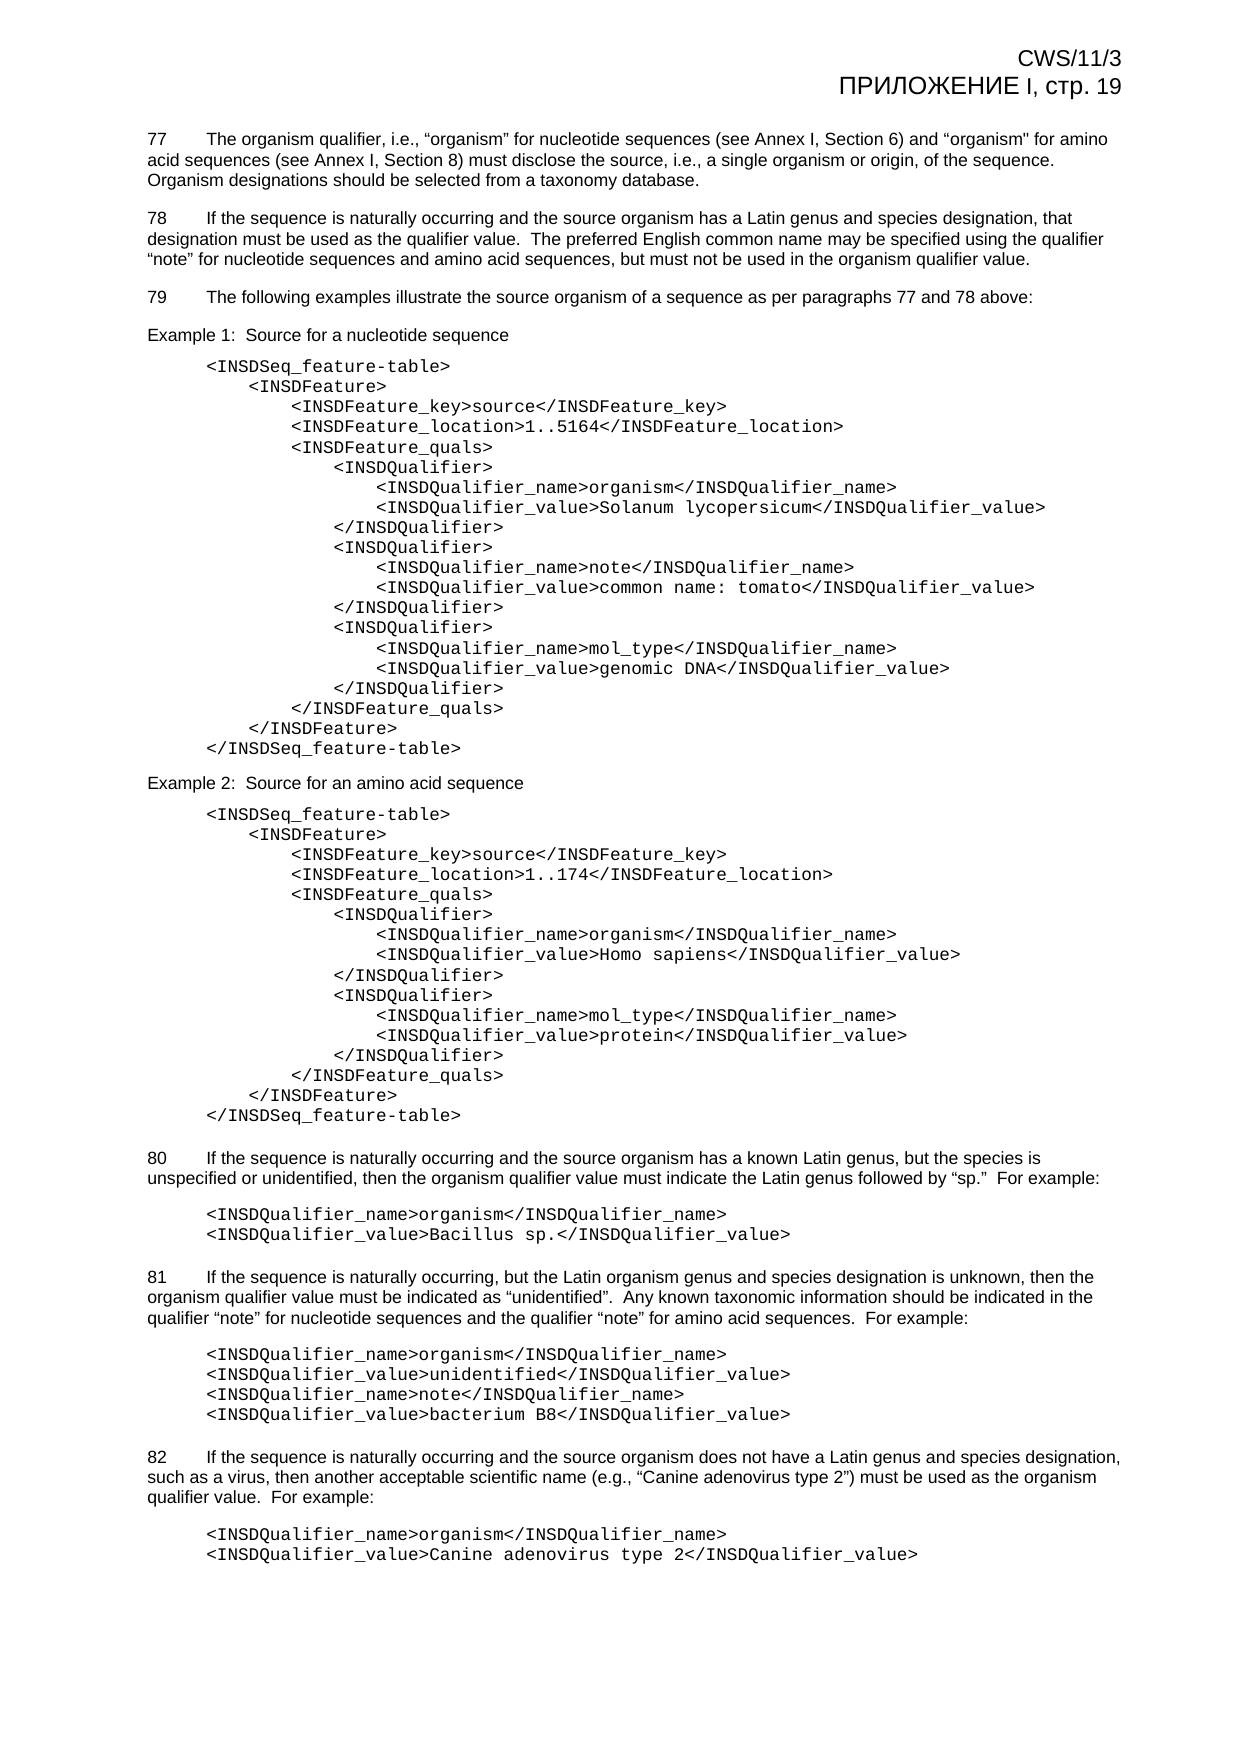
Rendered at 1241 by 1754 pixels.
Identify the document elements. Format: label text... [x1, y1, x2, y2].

text </INSDFeature_quals> [206, 1067, 1122, 1087]
text <INSDQualifier_value>common name: tomato</INSDQualifier_value> [206, 579, 1122, 599]
text </INSDQualifier> [206, 599, 1122, 619]
list If the sequence is naturally occurring and the source organism has a known Latin genus, but the species is unspecified or unidentified, then the organism qualifier value must indicate the Latin genus followed by “sp.” For example: [147, 1147, 1122, 1188]
text <INSDQualifier_value>Solanum lycopersicum</INSDQualifier_value> [206, 498, 1122, 519]
text <INSDQualifier> [206, 458, 1122, 478]
text </INSDQualifier> [206, 679, 1122, 699]
text <INSDQualifier_value>genomic DNA</INSDQualifier_value> [206, 659, 1122, 679]
list If the sequence is naturally occurring and the source organism has a Latin genus and species designation, that designation must be used as the qualifier value. The preferred English common name may be specified using the qualifier “note” for nucleotide sequences and amino acid sequences, but must not be used in the organism qualifier value. [147, 208, 1122, 269]
text </INSDQualifier> [206, 1047, 1122, 1067]
text <INSDQualifier_name>organism</INSDQualifier_name> [206, 1525, 1122, 1545]
text </INSDSeq_feature-table> [206, 1107, 1122, 1127]
text <INSDFeature_quals> [206, 438, 1122, 458]
list The following examples illustrate the source organism of a sequence as per paragraphs 77 and 78 above: [147, 287, 1122, 307]
text <INSDQualifier_name>organism</INSDQualifier_name> [206, 1206, 1122, 1226]
list Example 2: Source for an amino acid sequence [147, 772, 1122, 793]
text <INSDFeature_location>1..5164</INSDFeature_location> [206, 418, 1122, 438]
text <INSDFeature_quals> [206, 886, 1122, 906]
text <INSDQualifier_name>mol_type</INSDQualifier_name> [206, 1006, 1122, 1026]
text </INSDFeature_quals> [206, 699, 1122, 720]
text <INSDQualifier_name>organism</INSDQualifier_name> [206, 1346, 1122, 1366]
text <INSDQualifier_value>Bacillus sp.</INSDQualifier_value> [206, 1226, 1122, 1246]
text <INSDQualifier_value>unidentified</INSDQualifier_value> [206, 1366, 1122, 1386]
text <INSDQualifier_value>Homo sapiens</INSDQualifier_value> [206, 946, 1122, 966]
text <INSDQualifier_name>note</INSDQualifier_name> [206, 1386, 1122, 1406]
text <INSDQualifier_value>bacterium B8</INSDQualifier_value> [206, 1406, 1122, 1426]
text <INSDQualifier_value>Canine adenovirus type 2</INSDQualifier_value> [206, 1545, 1122, 1566]
text <INSDFeature> [206, 378, 1122, 398]
text <INSDQualifier> [206, 906, 1122, 926]
text <INSDFeature_key>source</INSDFeature_key> [206, 846, 1122, 866]
list Example 1: Source for a nucleotide sequence [147, 325, 1122, 345]
text <INSDQualifier> [206, 986, 1122, 1006]
text </INSDSeq_feature-table> [206, 740, 1122, 760]
text </INSDQualifier> [206, 966, 1122, 986]
text <INSDSeq_feature-table> [206, 805, 1122, 825]
text </INSDFeature> [206, 720, 1122, 740]
text <INSDQualifier_name>note</INSDQualifier_name> [206, 559, 1122, 579]
text <INSDQualifier> [206, 539, 1122, 559]
text <INSDFeature> [206, 825, 1122, 846]
list The organism qualifier, i.e., “organism” for nucleotide sequences (see Annex I, Section 6) and “organism" for amino acid sequences (see Annex I, Section 8) must disclose the source, i.e., a single organism or origin, of the sequence. Organism designations should be selected from a taxonomy database. [147, 129, 1122, 190]
text <INSDFeature_key>source</INSDFeature_key> [206, 398, 1122, 418]
text <INSDFeature_location>1..174</INSDFeature_location> [206, 866, 1122, 886]
text </INSDFeature> [206, 1087, 1122, 1107]
text <INSDQualifier_name>organism</INSDQualifier_name> [206, 926, 1122, 946]
list If the sequence is naturally occurring, but the Latin organism genus and species designation is unknown, then the organism qualifier value must be indicated as “unidentified”. Any known taxonomic information should be indicated in the qualifier “note” for nucleotide sequences and the qualifier “note” for amino acid sequences. For example: [147, 1267, 1122, 1328]
list If the sequence is naturally occurring and the source organism does not have a Latin genus and species designation, such as a virus, then another acceptable scientific name (e.g., “Canine adenovirus type 2”) must be used as the organism qualifier value. For example: [147, 1446, 1122, 1508]
text <INSDQualifier_name>mol_type</INSDQualifier_name> [206, 639, 1122, 659]
text <INSDQualifier> [206, 619, 1122, 639]
text </INSDQualifier> [206, 519, 1122, 539]
text <INSDQualifier_name>organism</INSDQualifier_name> [206, 478, 1122, 498]
text <INSDQualifier_value>protein</INSDQualifier_value> [206, 1026, 1122, 1047]
text <INSDSeq_feature-table> [206, 358, 1122, 378]
